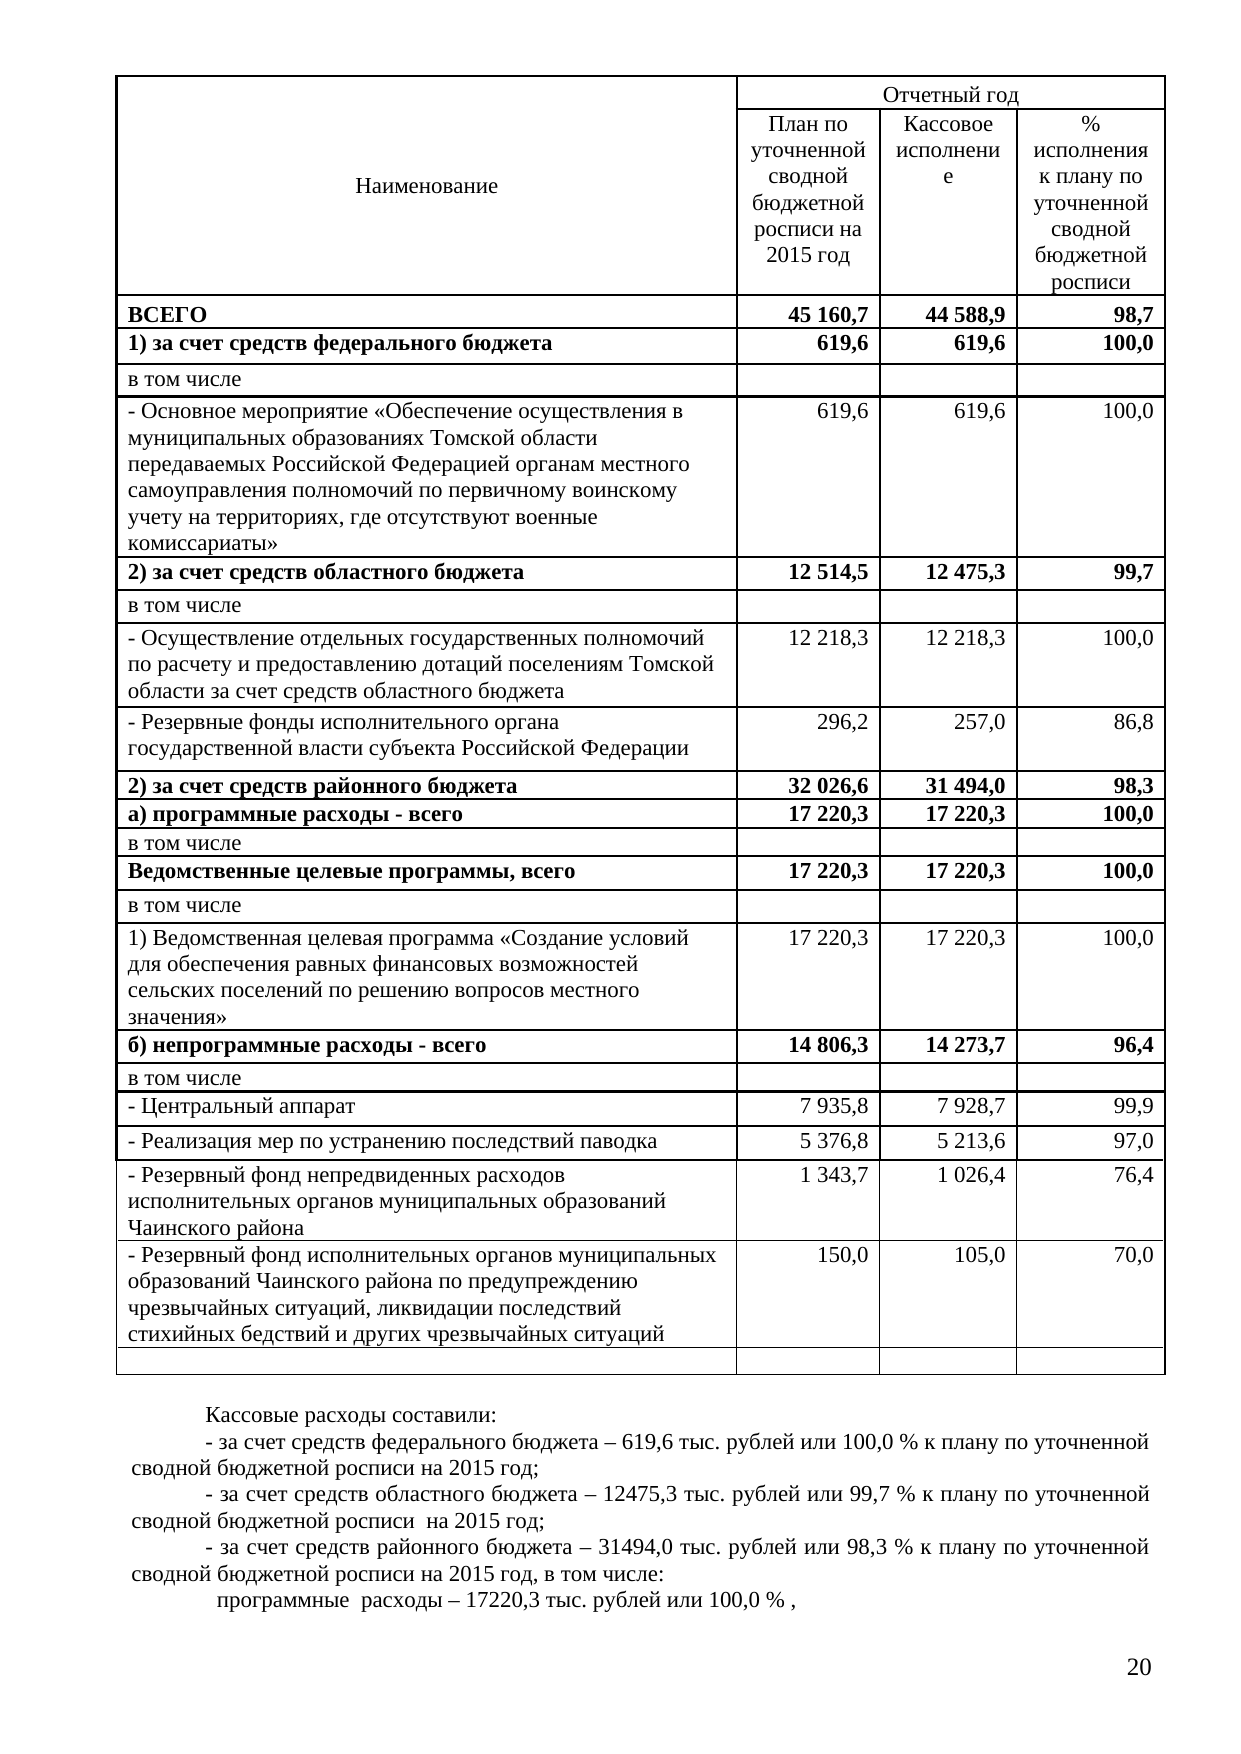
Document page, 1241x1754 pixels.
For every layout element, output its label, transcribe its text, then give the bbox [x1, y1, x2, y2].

table_cell 1) за счет средств федерального бюджета [118, 329, 736, 363]
table_cell в том числе [118, 591, 736, 622]
table_cell 100,0 [1018, 624, 1164, 706]
table_cell [738, 591, 879, 622]
table_cell 98,3 [1018, 772, 1164, 798]
table_cell 17 220,3 [881, 857, 1016, 889]
table_cell 2) за счет средств районного бюджета [118, 772, 736, 798]
table_cell 100,0 [1018, 857, 1164, 889]
table_cell 100,0 [1018, 800, 1164, 827]
table_cell 76,4 [1017, 1159, 1164, 1240]
table_cell [1018, 1064, 1164, 1090]
table_cell [881, 591, 1016, 622]
text Кассовые расходы составили: [131, 1401, 1152, 1428]
table_cell 45 160,7 [738, 296, 879, 327]
table_cell ВСЕГО [118, 296, 736, 327]
table_cell 7 928,7 [881, 1093, 1016, 1125]
table_header Наименование [118, 77, 736, 294]
table_cell - Резервный фонд непредвиденных расходов исполнительных органов муниципальных образований Чаинского района [117, 1161, 736, 1240]
table_cell [738, 829, 879, 855]
table_cell План по уточненной сводной бюджетной росписи на 2015 год [738, 110, 879, 294]
table_cell 619,6 [881, 329, 1016, 363]
table_cell 17 220,3 [738, 924, 879, 1029]
table_cell [881, 891, 1016, 922]
table_cell - Резервный фонд исполнительных органов муниципальных образований Чаинского района по предупреждению чрезвычайных ситуаций, ликвидации последствий стихийных бедствий и других чрезвычайных ситуаций [117, 1240, 736, 1347]
table_cell 14 273,7 [881, 1031, 1016, 1062]
table_cell 32 026,6 [738, 772, 879, 798]
table_cell 17 220,3 [738, 800, 879, 827]
text - за счет средств областного бюджета – 12475,3 тыс. рублей или 99,7 % к плану по уточненной сводной бюджетной росписи на 2015 год; [131, 1481, 1152, 1533]
table_cell - Центральный аппарат [118, 1093, 736, 1125]
table_cell 44 588,9 [881, 296, 1016, 327]
table_cell - Осуществление отдельных государственных полномочий по расчету и предоставлению дотаций поселениям Томской области за счет средств областного бюджета [118, 624, 736, 706]
table_cell 17 220,3 [738, 857, 879, 889]
table_cell б) непрограммные расходы - всего [118, 1031, 736, 1062]
table_cell 5 376,8 [738, 1127, 879, 1159]
table_cell 1) Ведомственная целевая программа «Создание условий для обеспечения равных финансовых возможностей сельских поселений по решению вопросов местного значения» [118, 924, 736, 1029]
table_cell 12 218,3 [738, 624, 879, 706]
table_cell Ведомственные целевые программы, всего [118, 857, 736, 889]
table_cell 97,0 [1018, 1127, 1164, 1159]
table_cell [1017, 1347, 1164, 1374]
table_cell 70,0 [1017, 1240, 1164, 1347]
table_cell 12 475,3 [881, 558, 1016, 589]
table_cell 17 220,3 [881, 800, 1016, 827]
table_cell 1 343,7 [737, 1161, 879, 1240]
table_cell [1018, 591, 1164, 622]
table_cell 150,0 [737, 1241, 879, 1347]
table_cell 7 935,8 [738, 1093, 879, 1125]
table_cell 99,7 [1018, 558, 1164, 589]
table_cell [1018, 891, 1164, 922]
table_cell 98,7 [1018, 296, 1164, 327]
table_cell 100,0 [1018, 329, 1164, 363]
table_cell [881, 365, 1016, 395]
table_cell в том числе [118, 365, 736, 395]
table_cell 619,6 [881, 398, 1016, 556]
table_cell 619,6 [738, 329, 879, 363]
table_cell - Основное мероприятие «Обеспечение осуществления в муниципальных образованиях Томской области передаваемых Российской Федерацией органам местного самоуправления полномочий по первичному воинскому учету на территориях, где отсутствуют военные комиссариаты» [118, 398, 736, 556]
table_cell 100,0 [1018, 398, 1164, 556]
table_cell в том числе [118, 829, 736, 855]
table_cell - Резервные фонды исполнительного органа государственной власти субъекта Российской Федерации [118, 708, 736, 770]
table_cell 2) за счет средств областного бюджета [118, 558, 736, 589]
table_cell [881, 1064, 1016, 1090]
table_cell в том числе [118, 891, 736, 922]
text - за счет средств районного бюджета – 31494,0 тыс. рублей или 98,3 % к плану по уточненной сводной бюджетной росписи на 2015 год, в том числе: [131, 1533, 1152, 1586]
table_cell в том числе [118, 1064, 736, 1090]
table_cell 14 806,3 [738, 1031, 879, 1062]
table_cell [1018, 829, 1164, 855]
table_cell 86,8 [1018, 708, 1164, 770]
table_cell 17 220,3 [881, 924, 1016, 1029]
table_cell [117, 1347, 736, 1374]
table_cell 619,6 [738, 398, 879, 556]
table_cell 31 494,0 [881, 772, 1016, 798]
table_cell 105,0 [880, 1241, 1016, 1347]
table_cell [880, 1348, 1016, 1374]
table_cell 99,9 [1018, 1093, 1164, 1125]
table_cell 12 514,5 [738, 558, 879, 589]
text - за счет средств федерального бюджета – 619,6 тыс. рублей или 100,0 % к плану по уточненной сводной бюджетной росписи на 2015 год; [131, 1428, 1152, 1481]
table_cell 257,0 [881, 708, 1016, 770]
table_cell 1 026,4 [880, 1161, 1016, 1240]
table_cell 100,0 [1018, 924, 1164, 1029]
table_cell Кассовое исполнение [881, 110, 1016, 294]
table_cell [881, 829, 1016, 855]
table_cell % исполнения к плану по уточненной сводной бюджетной росписи [1018, 110, 1164, 294]
table_cell [737, 1348, 879, 1374]
text программные расходы – 17220,3 тыс. рублей или 100,0 % , [131, 1586, 1152, 1612]
table_cell [738, 891, 879, 922]
table_cell [1018, 365, 1164, 395]
table_header Отчетный год [738, 77, 1164, 108]
table_cell [738, 365, 879, 395]
table_cell 96,4 [1018, 1031, 1164, 1062]
table_cell а) программные расходы - всего [118, 800, 736, 827]
table_cell 5 213,6 [881, 1127, 1016, 1159]
table_cell - Реализация мер по устранению последствий паводка [118, 1127, 736, 1159]
table_cell 296,2 [738, 708, 879, 770]
table_cell 12 218,3 [881, 624, 1016, 706]
table_cell [738, 1064, 879, 1090]
